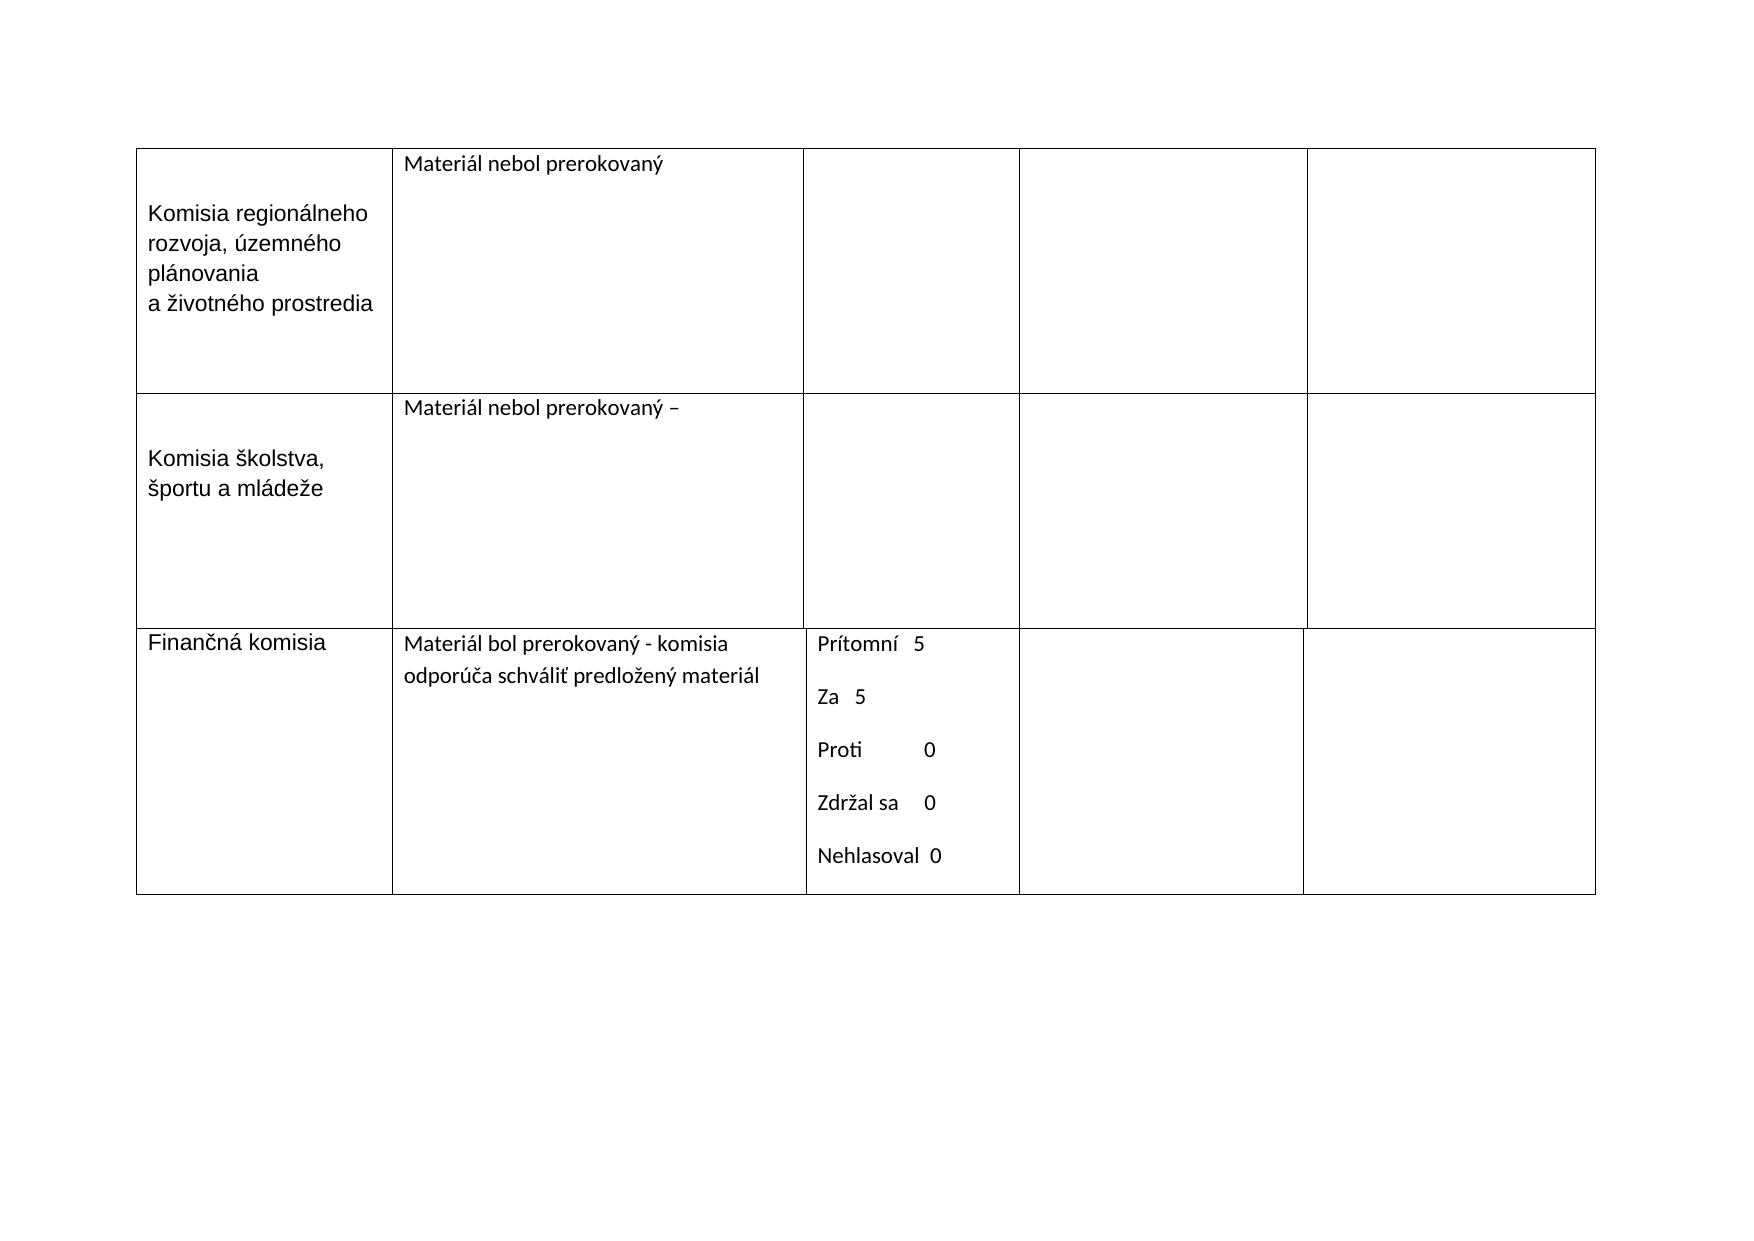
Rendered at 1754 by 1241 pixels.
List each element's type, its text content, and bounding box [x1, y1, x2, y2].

table_cell [1020, 629, 1303, 894]
table_cell [804, 149, 1019, 392]
table_cell Materiál nebol prerokovaný – [393, 394, 803, 628]
table_cell [1020, 394, 1307, 628]
table_cell [1304, 629, 1595, 894]
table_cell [393, 149, 803, 392]
table_cell Komisia školstva, športu a mládeže [137, 394, 392, 628]
table_cell Komisia regionálneho rozvoja, územného plánovania a životného prostredia [137, 149, 392, 392]
table_cell [1308, 394, 1595, 628]
table_cell Finančná komisia [137, 629, 392, 894]
table_cell [1308, 149, 1595, 392]
table_cell Materiál bol prerokovaný - komisia odporúča schváliť predložený materiál [393, 629, 806, 894]
table_cell [804, 394, 1019, 628]
table_cell Prítomní 5 Za 5 Proti 0 Zdržal sa 0 Nehlasoval 0 [807, 629, 1019, 894]
table_cell [1020, 149, 1307, 392]
